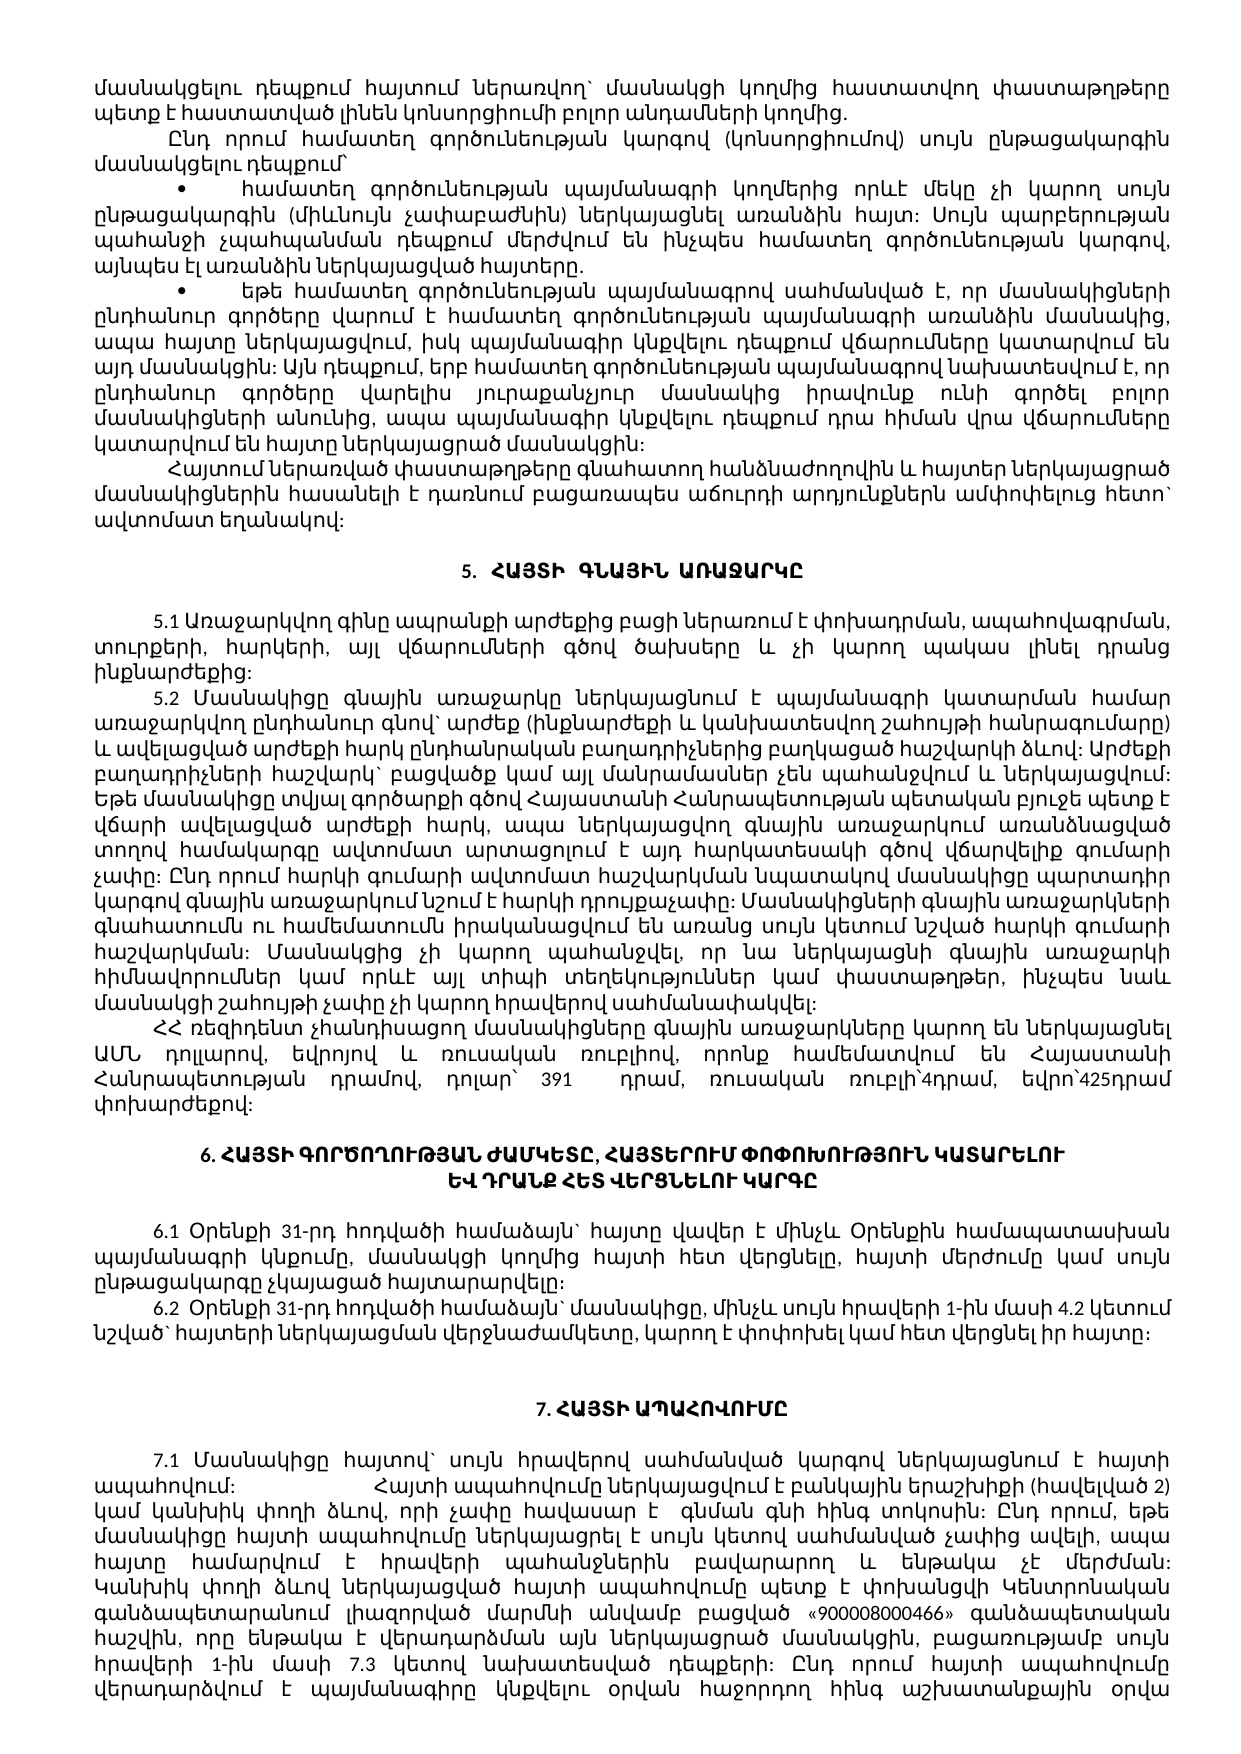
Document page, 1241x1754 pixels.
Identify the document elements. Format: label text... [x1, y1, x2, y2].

text Հայտում ներառված փաստաթղթերը գնահատող հանձնաժողովին և հայտեր ներկայացրած մասնակիցներին հասանելի է դառնում բացառապես աճուրդի արդյունքներն ամփոփելուց հետո` ավտոմատ եղանակով: [94, 456, 1171, 532]
text 5. ՀԱՅՏԻ ԳՆԱՅԻՆ ԱՌԱՋԱՐԿԸ [94, 558, 1171, 583]
text 7. ՀԱՅՏԻ ԱՊԱՀՈՎՈՒՄԸ [94, 1397, 1171, 1422]
text 5.1 Առաջարկվող գինը ապրանքի արժեքից բացի ներառում է փոխադրման, ապահովագրման, տուրքերի, հարկերի, այլ վճարումների գծով ծախսերը և չի կարող պակաս լինել դրանց ինքնարժեքից: [94, 609, 1171, 685]
text ԵՎ ԴՐԱՆՔ ՀԵՏ ՎԵՐՑՆԵԼՈՒ ԿԱՐԳԸ [94, 1168, 1171, 1193]
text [94, 75, 1171, 126]
text 6. ՀԱՅՏԻ ԳՈՐԾՈՂՈՒԹՅԱՆ ԺԱՄԿԵՏԸ, ՀԱՅՏԵՐՈՒՄ ՓՈՓՈԽՈՒԹՅՈՒՆ ԿԱՏԱՐԵԼՈՒ [94, 1142, 1171, 1168]
text Ընդ որում համատեղ գործունեության կարգով (կոնսորցիումով) սույն ընթացակարգին մասնակցելու դեպքում՝ [94, 126, 1171, 177]
text 6.2 Օրենքի 31-րդ հոդվածի համաձայն` մասնակիցը, մինչև սույն հրավերի 1-ին մասի 4.2 կետում նշված` հայտերի ներկայացման վերջնաժամկետը, կարող է փոփոխել կամ հետ վերցնել իր հայտը։ [94, 1295, 1171, 1346]
text 6.1 Օրենքի 31-րդ հոդվածի համաձայն` հայտը վավեր է մինչև Օրենքին համապատասխան պայմանագրի կնքումը, մասնակցի կողմից հայտի հետ վերցնելը, հայտի մերժումը կամ սույն ընթացակարգը չկայացած հայտարարվելը։ [94, 1219, 1171, 1295]
text ՀՀ ռեզիդենտ չհանդիսացող մասնակիցները գնային առաջարկները կարող են ներկայացնել ԱՄՆ դոլլարով, եվրոյով և ռուսական ռուբլիով, որոնք համեմատվում են Հայաստանի Հանրապետության դրամով, դոլար՝ 391 դրամ, ռուսական ռուբլի՝4դրամ, եվրո՝425դրամ փոխարժեքով: [94, 1015, 1171, 1117]
list համատեղ գործունեության պայմանագրի կողմերից որևէ մեկը չի կարող սույն ընթացակարգին (միևնույն չափաբաժնին) ներկայացնել առանձին հայտ: Սույն պարբերության պահանջի չպահպանման դեպքում մերժվում են ինչպես համատեղ գործունեության կարգով, այնպես էլ առանձին ներկայացված հայտերը. [94, 177, 1171, 278]
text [94, 1447, 1171, 1702]
text 5.2 Մասնակիցը գնային առաջարկը ներկայացնում է պայմանագրի կատարման համար առաջարկվող ընդհանուր գնով` արժեք (ինքնարժեքի և կանխատեսվող շահույթի հանրագումարը) և ավելացված արժեքի հարկ ընդհանրական բաղադրիչներից բաղկացած հաշվարկի ձևով: Արժեքի բաղադրիչների հաշվարկ` բացվածք կամ այլ մանրամասներ չեն պահանջվում և ներկայացվում: Եթե մասնակիցը տվյալ գործարքի գծով Հայաստանի Հանրապետության պետական բյուջե պետք է վճարի ավելացված արժեքի հարկ, ապա ներկայացվող գնային առաջարկում առանձնացված տողով համակարգը ավտոմատ արտացոլում է այդ հարկատեսակի գծով վճարվելիք գումարի չափը: Ընդ որում հարկի գումարի ավտոմատ հաշվարկման նպատակով մասնակիցը պարտադիր կարգով գնային առաջարկում նշում է հարկի դրույքաչափը: Մասնակիցների գնային առաջարկների գնահատումն ու համեմատումն իրականացվում են առանց սույն կետում նշված հարկի գումարի հաշվարկման: Մասնակցից չի կարող պահանջվել, որ նա ներկայացնի գնային առաջարկի հիմնավորումներ կամ որևէ այլ տիպի տեղեկություններ կամ փաստաթղթեր, ինչպես նաև մասնակցի շահույթի չափը չի կարող հրավերով սահմանափակվել: [94, 685, 1171, 1015]
list եթե համատեղ գործունեության պայմանագրով սահմանված է, որ մասնակիցների ընդհանուր գործերը վարում է համատեղ գործունեության պայմանագրի առանձին մասնակից, ապա հայտը ներկայացվում, իսկ պայմանագիր կնքվելու դեպքում վճարումները կատարվում են այդ մասնակցին: Այն դեպքում, երբ համատեղ գործունեության պայմանագրով նախատեսվում է, որ ընդհանուր գործերը վարելիս յուրաքանչյուր մասնակից իրավունք ունի գործել բոլոր մասնակիցների անունից, ապա պայմանագիր կնքվելու դեպքում դրա հիման վրա վճարումները կատարվում են հայտը ներկայացրած մասնակցին: [94, 278, 1171, 456]
